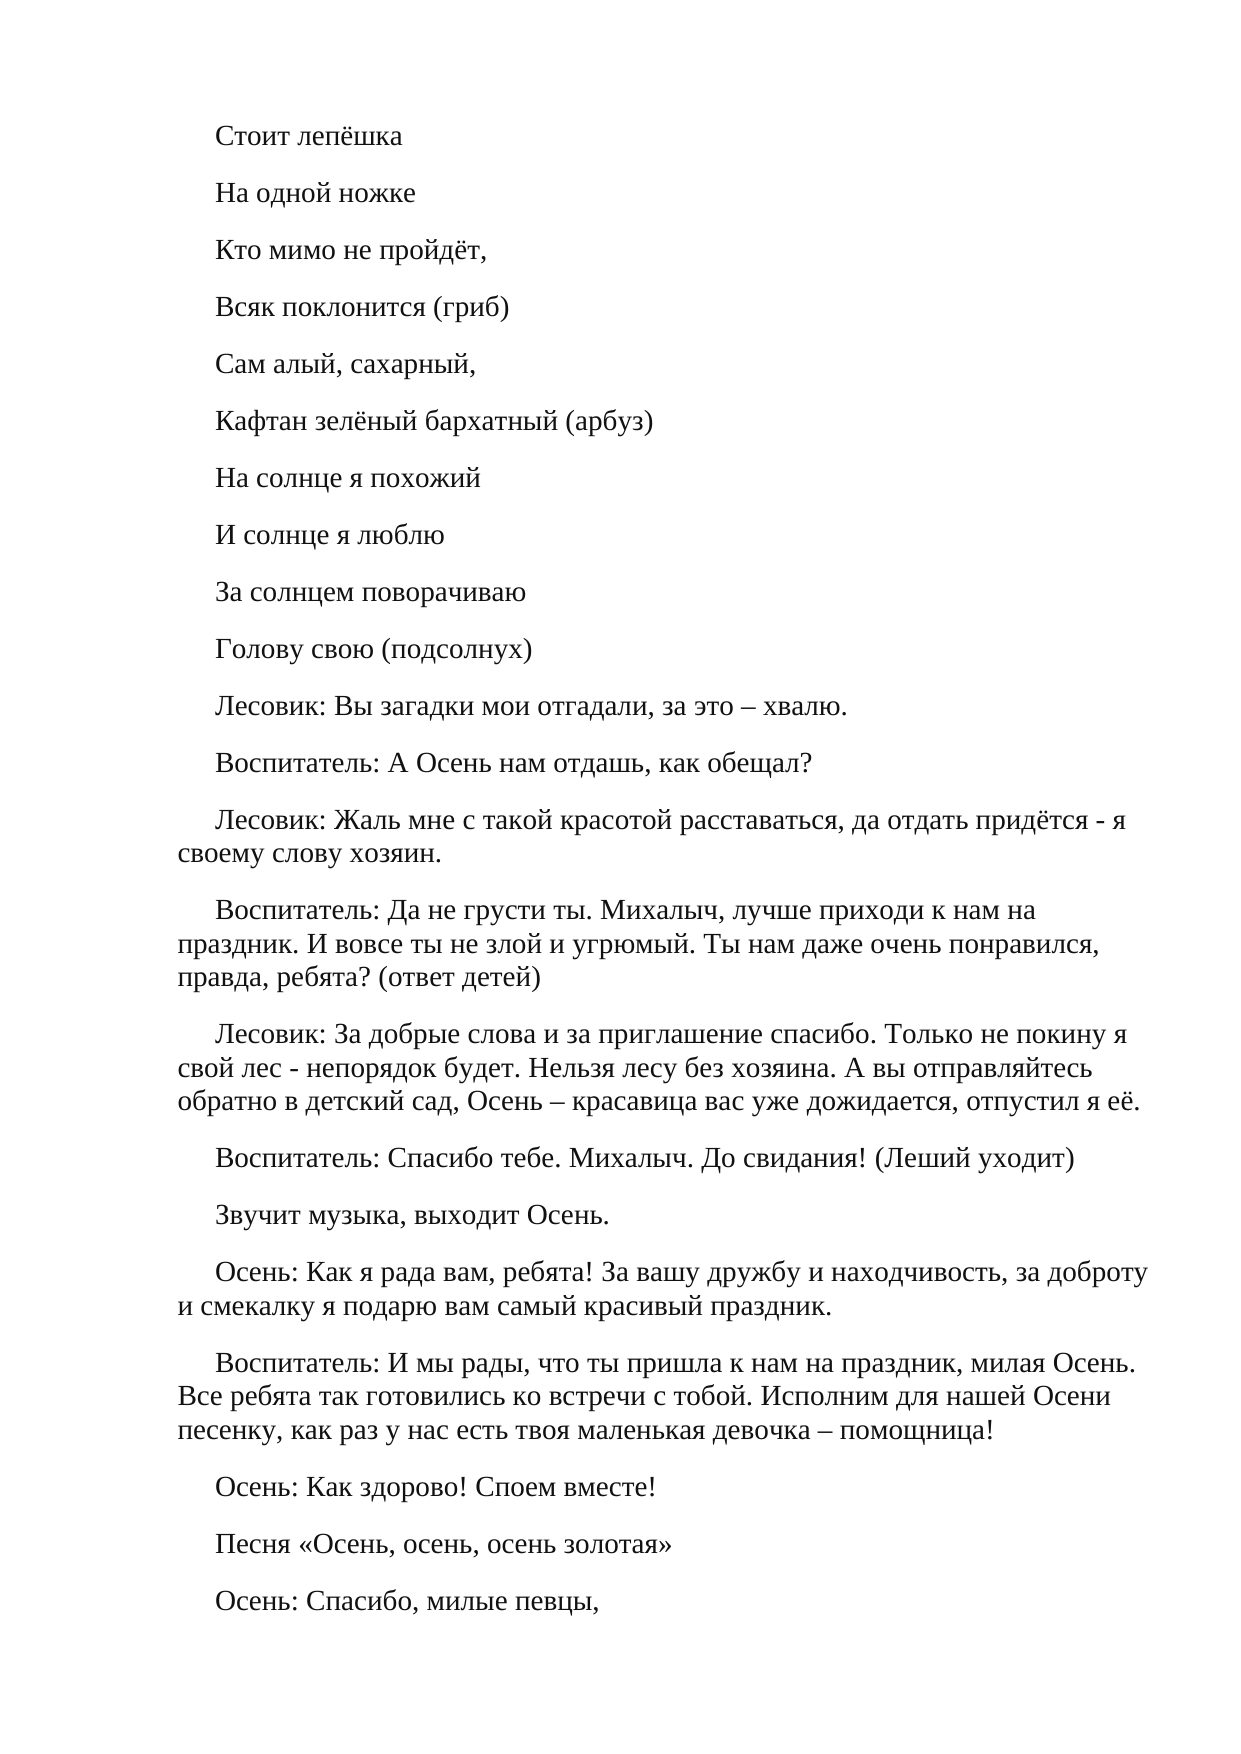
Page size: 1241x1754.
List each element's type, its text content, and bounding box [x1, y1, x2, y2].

text Воспитатель: И мы рады, что ты пришла к нам на праздник, милая Осень. Все ребята так готовились ко встречи с тобой. Исполним для нашей Осени песенку, как раз у нас есть твоя маленькая девочка – помощница! [177, 1345, 1152, 1446]
text Кто мимо не пройдёт, [177, 232, 1152, 266]
text На одной ножке [177, 175, 1152, 209]
text За солнцем поворачиваю [177, 574, 1152, 607]
text Лесовик: За добрые слова и за приглашение спасибо. Только не покину я свой лес - непорядок будет. Нельзя лесу без хозяина. А вы отправляйтесь обратно в детский сад, Осень – красавица вас уже дожидается, отпустил я её. [177, 1016, 1152, 1117]
text Сам алый, сахарный, [177, 346, 1152, 379]
text И солнце я люблю [177, 517, 1152, 551]
text Голову свою (подсолнух) [177, 631, 1152, 664]
text Осень: Спасибо, милые певцы, [177, 1583, 1152, 1617]
text Стоит лепёшка [177, 118, 1152, 152]
text Всяк поклонится (гриб) [177, 289, 1152, 323]
text Воспитатель: А Осень нам отдашь, как обещал? [177, 745, 1152, 778]
text Кафтан зелёный бархатный (арбуз) [177, 403, 1152, 437]
text Лесовик: Вы загадки мои отгадали, за это – хвалю. [177, 688, 1152, 721]
text Осень: Как здорово! Споем вместе! [177, 1469, 1152, 1503]
text Осень: Как я рада вам, ребята! За вашу дружбу и находчивость, за доброту и смекалку я подарю вам самый красивый праздник. [177, 1254, 1152, 1322]
text Воспитатель: Спасибо тебе. Михалыч. До свидания! (Леший уходит) [177, 1141, 1152, 1174]
text На солнце я похожий [177, 460, 1152, 493]
text Лесовик: Жаль мне с такой красотой расставаться, да отдать придётся - я своему слову хозяин. [177, 802, 1152, 869]
text Воспитатель: Да не грусти ты. Михалыч, лучше приходи к нам на праздник. И вовсе ты не злой и угрюмый. Ты нам даже очень понравился, правда, ребята? (ответ детей) [177, 892, 1152, 993]
text Песня «Осень, осень, осень золотая» [177, 1526, 1152, 1559]
text Звучит музыка, выходит Осень. [177, 1197, 1152, 1231]
